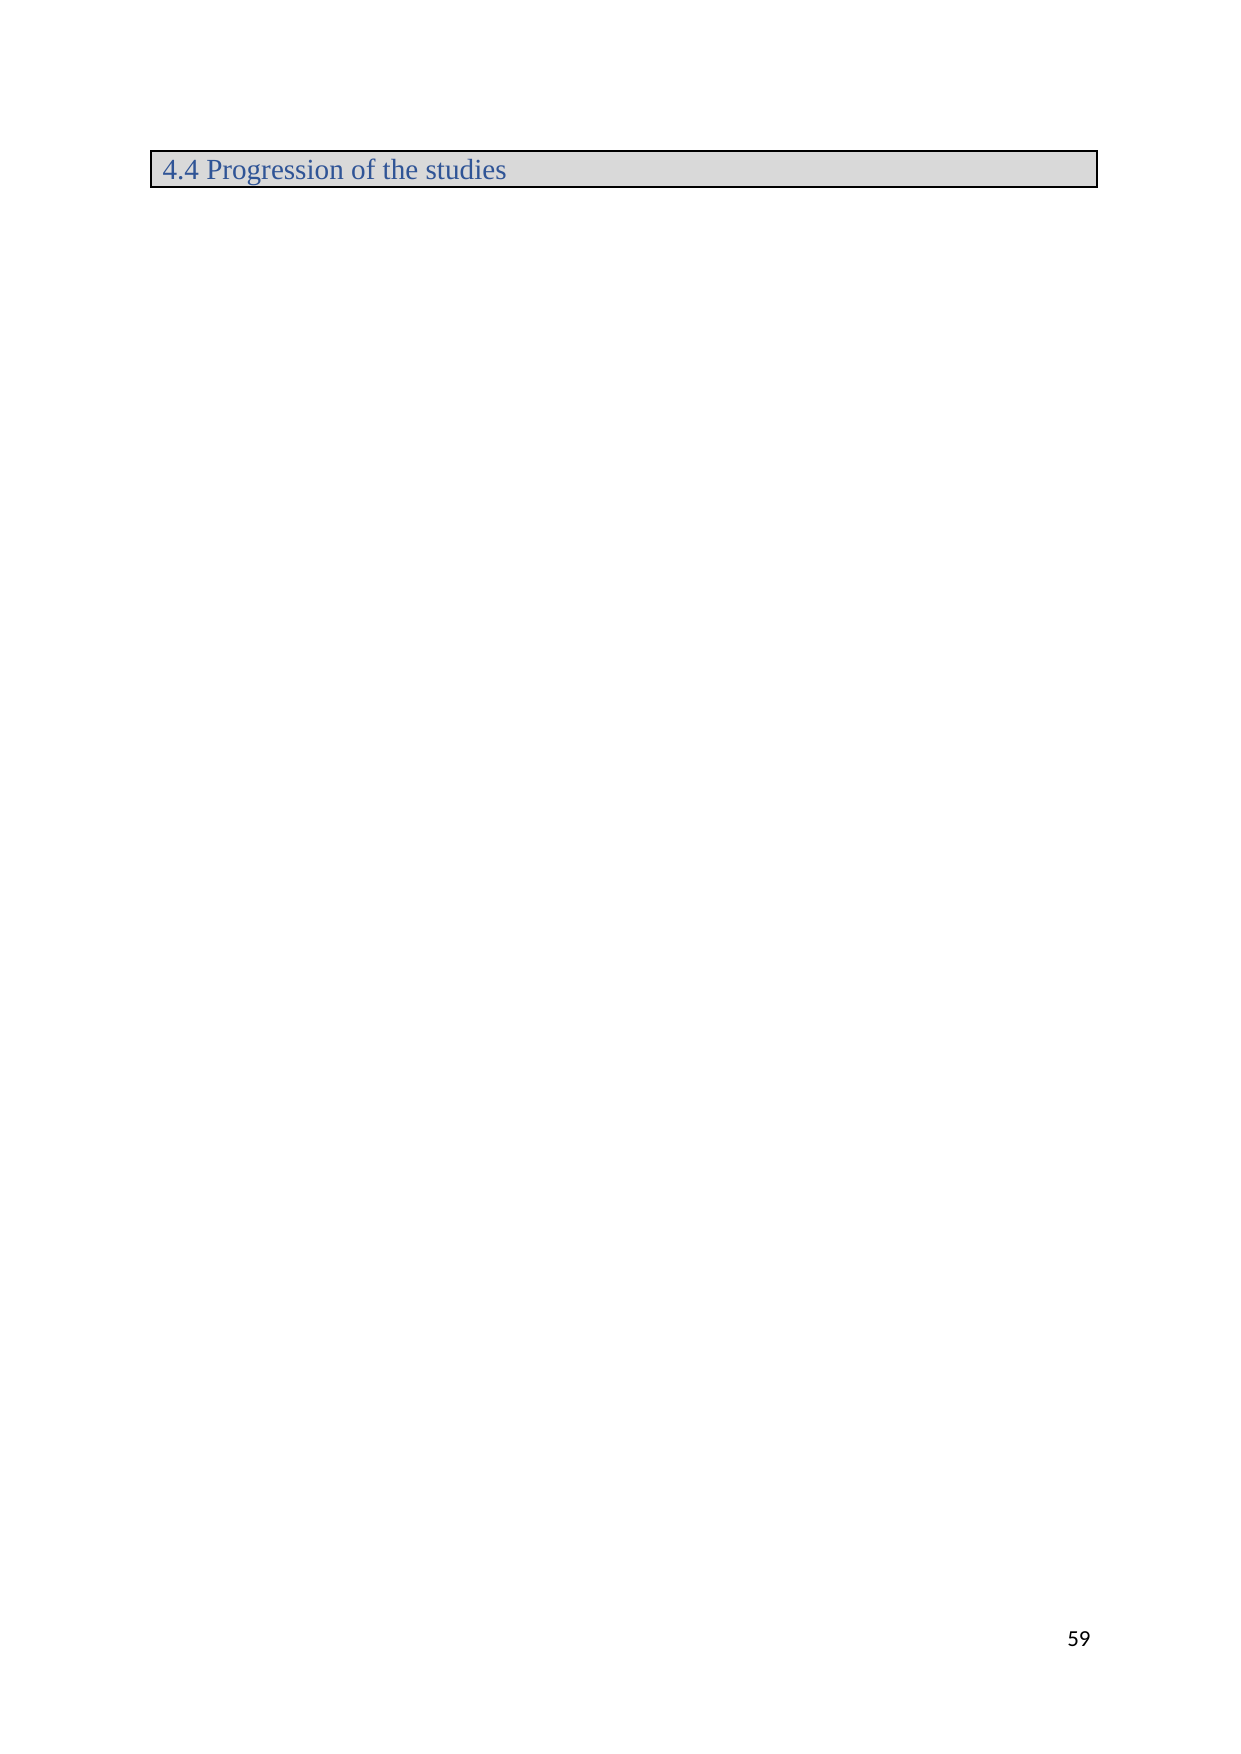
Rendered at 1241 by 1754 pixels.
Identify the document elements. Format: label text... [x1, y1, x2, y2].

table_cell 4.4 Progression of the studies [152, 152, 1096, 186]
